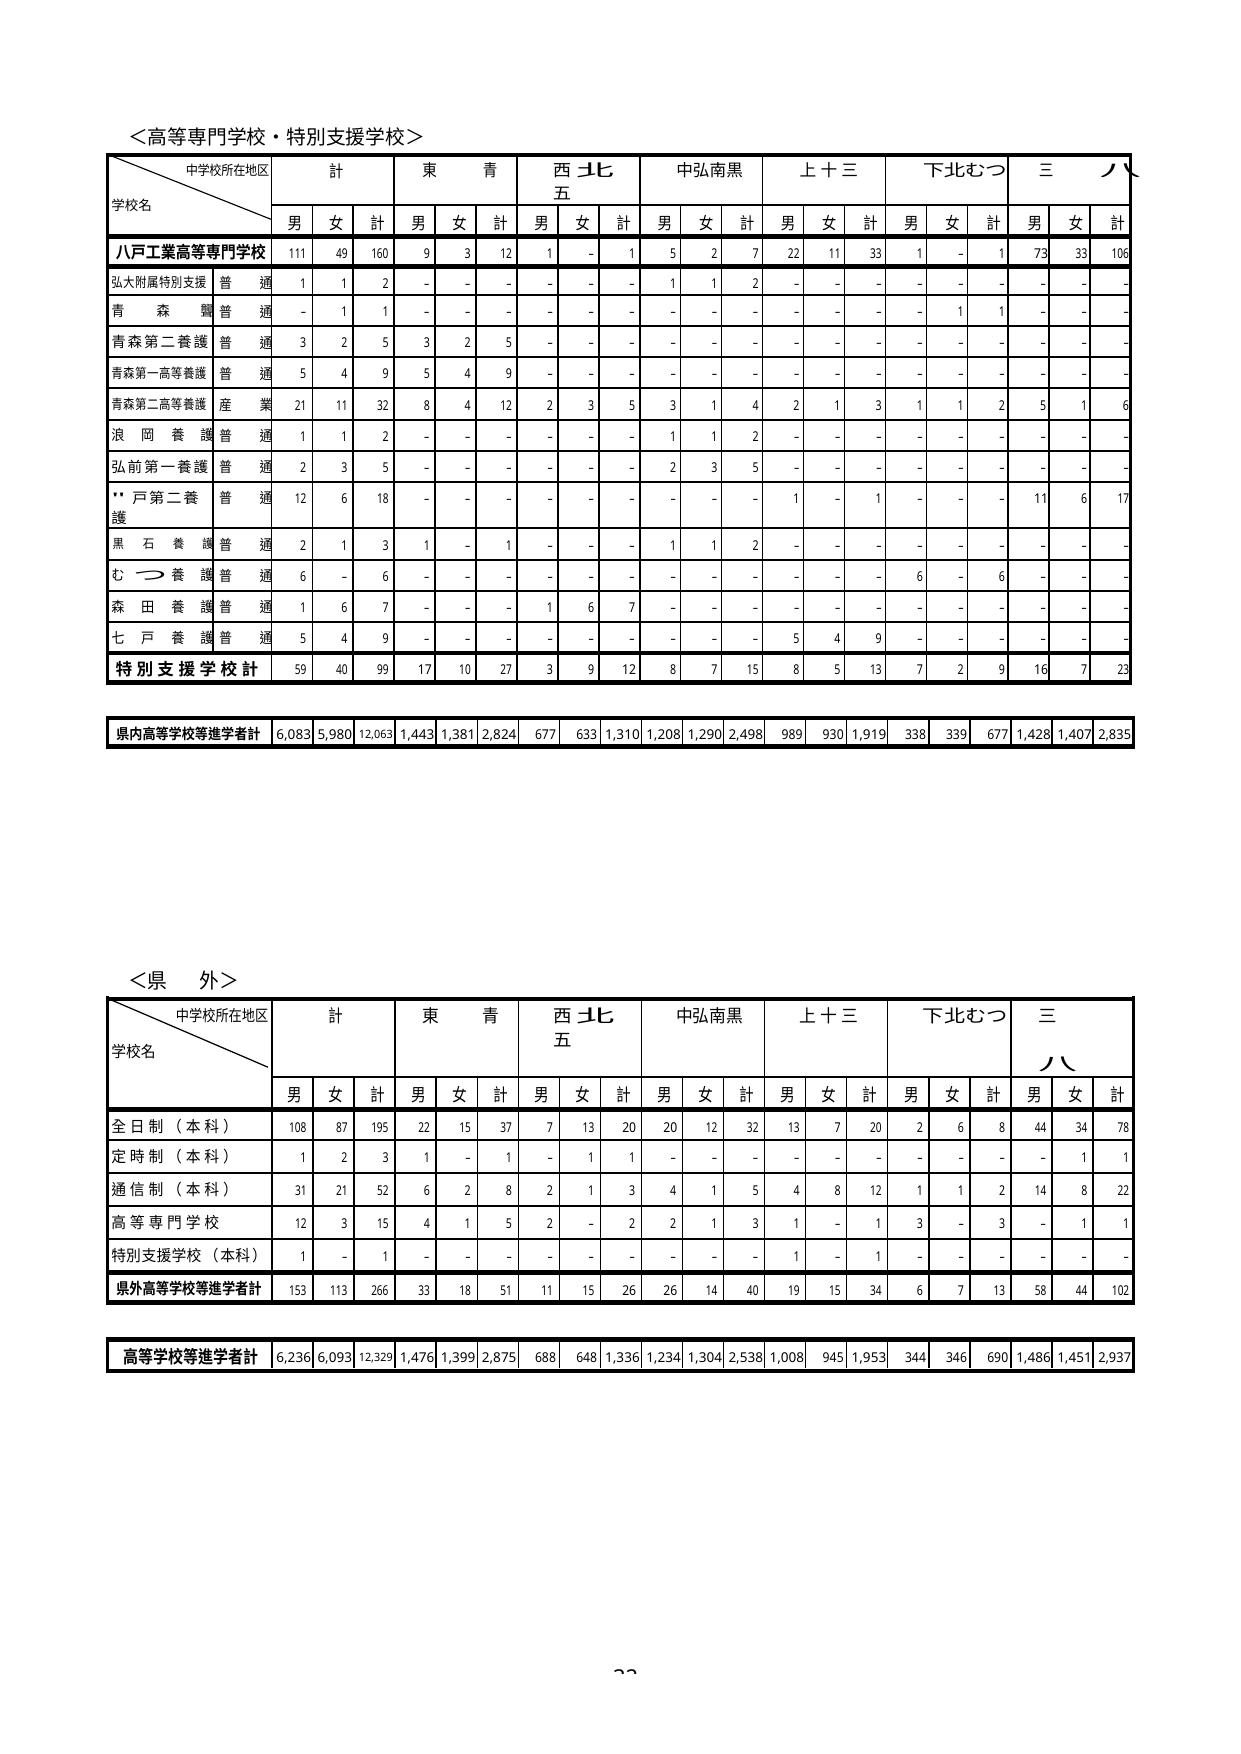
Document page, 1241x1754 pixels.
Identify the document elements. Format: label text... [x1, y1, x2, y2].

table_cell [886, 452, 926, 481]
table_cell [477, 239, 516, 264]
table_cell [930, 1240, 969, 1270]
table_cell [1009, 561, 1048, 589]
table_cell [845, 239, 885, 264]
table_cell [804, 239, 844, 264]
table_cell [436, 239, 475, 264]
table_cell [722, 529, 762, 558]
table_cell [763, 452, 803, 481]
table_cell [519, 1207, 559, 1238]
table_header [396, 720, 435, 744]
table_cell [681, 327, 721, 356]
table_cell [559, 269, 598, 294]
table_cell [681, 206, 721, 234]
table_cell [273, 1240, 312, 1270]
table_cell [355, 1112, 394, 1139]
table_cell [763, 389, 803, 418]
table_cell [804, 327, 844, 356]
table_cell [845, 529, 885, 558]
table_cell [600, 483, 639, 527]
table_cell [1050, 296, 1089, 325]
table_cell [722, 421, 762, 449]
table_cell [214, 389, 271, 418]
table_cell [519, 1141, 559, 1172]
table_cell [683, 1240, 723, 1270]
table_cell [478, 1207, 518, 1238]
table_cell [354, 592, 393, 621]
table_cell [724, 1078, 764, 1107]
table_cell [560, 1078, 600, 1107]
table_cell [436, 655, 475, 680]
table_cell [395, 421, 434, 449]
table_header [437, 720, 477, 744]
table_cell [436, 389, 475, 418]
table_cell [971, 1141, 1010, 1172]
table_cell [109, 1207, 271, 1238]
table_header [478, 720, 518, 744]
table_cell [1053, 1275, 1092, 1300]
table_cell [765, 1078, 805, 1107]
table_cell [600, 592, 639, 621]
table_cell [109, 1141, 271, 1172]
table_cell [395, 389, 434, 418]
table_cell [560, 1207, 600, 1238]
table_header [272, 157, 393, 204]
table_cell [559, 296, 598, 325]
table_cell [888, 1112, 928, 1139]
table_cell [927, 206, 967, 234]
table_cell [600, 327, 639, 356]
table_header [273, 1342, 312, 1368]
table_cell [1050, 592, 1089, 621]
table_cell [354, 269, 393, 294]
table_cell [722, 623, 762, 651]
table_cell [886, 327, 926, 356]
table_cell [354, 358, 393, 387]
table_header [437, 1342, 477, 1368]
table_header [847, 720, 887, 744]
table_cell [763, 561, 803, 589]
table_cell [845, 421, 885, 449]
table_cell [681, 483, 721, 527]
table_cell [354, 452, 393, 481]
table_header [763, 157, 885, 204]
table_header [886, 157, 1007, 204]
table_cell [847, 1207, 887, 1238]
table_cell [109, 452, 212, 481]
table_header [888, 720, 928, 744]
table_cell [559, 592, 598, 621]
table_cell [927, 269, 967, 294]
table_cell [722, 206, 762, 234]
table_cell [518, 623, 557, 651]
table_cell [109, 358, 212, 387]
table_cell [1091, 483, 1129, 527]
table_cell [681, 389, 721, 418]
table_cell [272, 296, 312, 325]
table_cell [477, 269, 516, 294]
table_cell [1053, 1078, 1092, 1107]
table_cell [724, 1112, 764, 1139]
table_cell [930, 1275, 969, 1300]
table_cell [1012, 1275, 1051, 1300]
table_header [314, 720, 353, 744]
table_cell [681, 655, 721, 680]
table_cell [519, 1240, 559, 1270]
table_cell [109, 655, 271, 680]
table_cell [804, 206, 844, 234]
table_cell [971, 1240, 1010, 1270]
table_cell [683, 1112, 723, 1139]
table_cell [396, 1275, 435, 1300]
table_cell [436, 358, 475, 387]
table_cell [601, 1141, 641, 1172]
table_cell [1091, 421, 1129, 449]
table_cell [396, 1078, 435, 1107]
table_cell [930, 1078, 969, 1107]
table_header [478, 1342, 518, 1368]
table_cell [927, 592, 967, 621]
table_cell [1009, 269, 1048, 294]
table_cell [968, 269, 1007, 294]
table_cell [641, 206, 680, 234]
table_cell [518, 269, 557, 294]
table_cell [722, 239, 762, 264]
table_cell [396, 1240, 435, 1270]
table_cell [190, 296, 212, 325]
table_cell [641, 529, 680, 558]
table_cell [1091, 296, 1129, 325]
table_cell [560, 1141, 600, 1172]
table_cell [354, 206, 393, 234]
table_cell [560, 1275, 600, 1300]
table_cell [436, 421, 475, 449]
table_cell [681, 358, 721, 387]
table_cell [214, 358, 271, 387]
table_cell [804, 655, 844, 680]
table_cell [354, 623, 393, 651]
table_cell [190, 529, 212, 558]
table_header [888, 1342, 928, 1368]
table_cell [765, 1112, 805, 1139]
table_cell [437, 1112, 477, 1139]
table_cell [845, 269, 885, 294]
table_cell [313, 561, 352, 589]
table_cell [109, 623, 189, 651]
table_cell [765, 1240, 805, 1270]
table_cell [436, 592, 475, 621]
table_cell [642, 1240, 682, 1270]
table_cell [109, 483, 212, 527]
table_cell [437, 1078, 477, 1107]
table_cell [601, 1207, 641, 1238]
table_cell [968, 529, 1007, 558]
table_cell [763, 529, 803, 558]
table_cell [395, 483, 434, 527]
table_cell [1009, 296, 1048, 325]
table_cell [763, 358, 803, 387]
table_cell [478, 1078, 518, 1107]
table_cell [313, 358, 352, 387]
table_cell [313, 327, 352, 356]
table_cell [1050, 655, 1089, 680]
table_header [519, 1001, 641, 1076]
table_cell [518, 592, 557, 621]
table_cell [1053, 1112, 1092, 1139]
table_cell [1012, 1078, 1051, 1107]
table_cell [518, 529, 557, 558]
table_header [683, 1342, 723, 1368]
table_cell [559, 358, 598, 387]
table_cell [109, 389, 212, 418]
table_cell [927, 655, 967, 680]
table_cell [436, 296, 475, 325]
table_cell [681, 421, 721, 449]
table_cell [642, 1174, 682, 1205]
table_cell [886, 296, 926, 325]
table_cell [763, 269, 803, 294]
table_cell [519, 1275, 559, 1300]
text ＜高等専門学校・特別支援学校＞ [128, 123, 1157, 150]
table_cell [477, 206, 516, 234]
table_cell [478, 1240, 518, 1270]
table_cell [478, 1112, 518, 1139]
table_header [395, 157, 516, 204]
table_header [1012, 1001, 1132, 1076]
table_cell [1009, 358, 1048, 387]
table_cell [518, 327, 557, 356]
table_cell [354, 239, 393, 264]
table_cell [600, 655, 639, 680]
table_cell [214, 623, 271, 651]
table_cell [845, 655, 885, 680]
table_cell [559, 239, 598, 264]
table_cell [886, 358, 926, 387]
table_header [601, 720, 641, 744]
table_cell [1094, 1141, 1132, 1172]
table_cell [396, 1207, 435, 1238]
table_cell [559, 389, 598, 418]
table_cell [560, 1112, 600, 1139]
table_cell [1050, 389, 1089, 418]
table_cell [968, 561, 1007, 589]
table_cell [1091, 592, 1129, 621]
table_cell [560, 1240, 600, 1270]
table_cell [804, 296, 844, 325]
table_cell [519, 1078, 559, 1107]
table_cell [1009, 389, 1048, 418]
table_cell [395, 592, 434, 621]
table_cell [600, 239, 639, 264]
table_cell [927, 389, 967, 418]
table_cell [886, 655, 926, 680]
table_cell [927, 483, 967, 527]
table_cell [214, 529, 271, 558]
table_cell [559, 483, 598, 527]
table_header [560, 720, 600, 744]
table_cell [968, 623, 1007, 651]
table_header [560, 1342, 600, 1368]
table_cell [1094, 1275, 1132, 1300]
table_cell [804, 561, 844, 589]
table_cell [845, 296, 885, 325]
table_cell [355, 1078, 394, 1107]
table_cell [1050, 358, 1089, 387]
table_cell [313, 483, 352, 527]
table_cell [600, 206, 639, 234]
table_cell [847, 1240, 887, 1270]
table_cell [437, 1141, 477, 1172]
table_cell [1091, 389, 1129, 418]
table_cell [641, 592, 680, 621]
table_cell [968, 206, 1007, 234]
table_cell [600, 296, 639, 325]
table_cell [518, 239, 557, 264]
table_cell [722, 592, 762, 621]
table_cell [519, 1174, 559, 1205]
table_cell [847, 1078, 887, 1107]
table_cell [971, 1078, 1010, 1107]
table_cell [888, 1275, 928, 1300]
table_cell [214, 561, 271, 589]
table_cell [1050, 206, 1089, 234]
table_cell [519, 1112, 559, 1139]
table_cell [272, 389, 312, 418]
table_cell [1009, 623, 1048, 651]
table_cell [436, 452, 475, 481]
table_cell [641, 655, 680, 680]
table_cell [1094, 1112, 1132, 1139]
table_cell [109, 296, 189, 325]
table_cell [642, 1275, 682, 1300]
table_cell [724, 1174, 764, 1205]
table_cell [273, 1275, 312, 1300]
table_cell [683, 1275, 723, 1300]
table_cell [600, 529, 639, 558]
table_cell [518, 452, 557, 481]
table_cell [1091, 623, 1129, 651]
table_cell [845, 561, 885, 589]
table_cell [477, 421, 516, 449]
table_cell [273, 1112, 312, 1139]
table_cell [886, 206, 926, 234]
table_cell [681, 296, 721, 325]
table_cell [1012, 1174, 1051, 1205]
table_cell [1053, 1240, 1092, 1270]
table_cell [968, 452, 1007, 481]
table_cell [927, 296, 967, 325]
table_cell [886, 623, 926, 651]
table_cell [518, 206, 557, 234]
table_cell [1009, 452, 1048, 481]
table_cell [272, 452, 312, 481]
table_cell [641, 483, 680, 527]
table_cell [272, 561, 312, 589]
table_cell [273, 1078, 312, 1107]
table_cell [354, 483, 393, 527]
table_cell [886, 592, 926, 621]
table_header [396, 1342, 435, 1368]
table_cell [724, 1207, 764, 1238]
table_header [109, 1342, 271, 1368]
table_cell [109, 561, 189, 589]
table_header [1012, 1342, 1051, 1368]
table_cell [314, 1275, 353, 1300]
text ＜県 外＞ [128, 966, 1157, 994]
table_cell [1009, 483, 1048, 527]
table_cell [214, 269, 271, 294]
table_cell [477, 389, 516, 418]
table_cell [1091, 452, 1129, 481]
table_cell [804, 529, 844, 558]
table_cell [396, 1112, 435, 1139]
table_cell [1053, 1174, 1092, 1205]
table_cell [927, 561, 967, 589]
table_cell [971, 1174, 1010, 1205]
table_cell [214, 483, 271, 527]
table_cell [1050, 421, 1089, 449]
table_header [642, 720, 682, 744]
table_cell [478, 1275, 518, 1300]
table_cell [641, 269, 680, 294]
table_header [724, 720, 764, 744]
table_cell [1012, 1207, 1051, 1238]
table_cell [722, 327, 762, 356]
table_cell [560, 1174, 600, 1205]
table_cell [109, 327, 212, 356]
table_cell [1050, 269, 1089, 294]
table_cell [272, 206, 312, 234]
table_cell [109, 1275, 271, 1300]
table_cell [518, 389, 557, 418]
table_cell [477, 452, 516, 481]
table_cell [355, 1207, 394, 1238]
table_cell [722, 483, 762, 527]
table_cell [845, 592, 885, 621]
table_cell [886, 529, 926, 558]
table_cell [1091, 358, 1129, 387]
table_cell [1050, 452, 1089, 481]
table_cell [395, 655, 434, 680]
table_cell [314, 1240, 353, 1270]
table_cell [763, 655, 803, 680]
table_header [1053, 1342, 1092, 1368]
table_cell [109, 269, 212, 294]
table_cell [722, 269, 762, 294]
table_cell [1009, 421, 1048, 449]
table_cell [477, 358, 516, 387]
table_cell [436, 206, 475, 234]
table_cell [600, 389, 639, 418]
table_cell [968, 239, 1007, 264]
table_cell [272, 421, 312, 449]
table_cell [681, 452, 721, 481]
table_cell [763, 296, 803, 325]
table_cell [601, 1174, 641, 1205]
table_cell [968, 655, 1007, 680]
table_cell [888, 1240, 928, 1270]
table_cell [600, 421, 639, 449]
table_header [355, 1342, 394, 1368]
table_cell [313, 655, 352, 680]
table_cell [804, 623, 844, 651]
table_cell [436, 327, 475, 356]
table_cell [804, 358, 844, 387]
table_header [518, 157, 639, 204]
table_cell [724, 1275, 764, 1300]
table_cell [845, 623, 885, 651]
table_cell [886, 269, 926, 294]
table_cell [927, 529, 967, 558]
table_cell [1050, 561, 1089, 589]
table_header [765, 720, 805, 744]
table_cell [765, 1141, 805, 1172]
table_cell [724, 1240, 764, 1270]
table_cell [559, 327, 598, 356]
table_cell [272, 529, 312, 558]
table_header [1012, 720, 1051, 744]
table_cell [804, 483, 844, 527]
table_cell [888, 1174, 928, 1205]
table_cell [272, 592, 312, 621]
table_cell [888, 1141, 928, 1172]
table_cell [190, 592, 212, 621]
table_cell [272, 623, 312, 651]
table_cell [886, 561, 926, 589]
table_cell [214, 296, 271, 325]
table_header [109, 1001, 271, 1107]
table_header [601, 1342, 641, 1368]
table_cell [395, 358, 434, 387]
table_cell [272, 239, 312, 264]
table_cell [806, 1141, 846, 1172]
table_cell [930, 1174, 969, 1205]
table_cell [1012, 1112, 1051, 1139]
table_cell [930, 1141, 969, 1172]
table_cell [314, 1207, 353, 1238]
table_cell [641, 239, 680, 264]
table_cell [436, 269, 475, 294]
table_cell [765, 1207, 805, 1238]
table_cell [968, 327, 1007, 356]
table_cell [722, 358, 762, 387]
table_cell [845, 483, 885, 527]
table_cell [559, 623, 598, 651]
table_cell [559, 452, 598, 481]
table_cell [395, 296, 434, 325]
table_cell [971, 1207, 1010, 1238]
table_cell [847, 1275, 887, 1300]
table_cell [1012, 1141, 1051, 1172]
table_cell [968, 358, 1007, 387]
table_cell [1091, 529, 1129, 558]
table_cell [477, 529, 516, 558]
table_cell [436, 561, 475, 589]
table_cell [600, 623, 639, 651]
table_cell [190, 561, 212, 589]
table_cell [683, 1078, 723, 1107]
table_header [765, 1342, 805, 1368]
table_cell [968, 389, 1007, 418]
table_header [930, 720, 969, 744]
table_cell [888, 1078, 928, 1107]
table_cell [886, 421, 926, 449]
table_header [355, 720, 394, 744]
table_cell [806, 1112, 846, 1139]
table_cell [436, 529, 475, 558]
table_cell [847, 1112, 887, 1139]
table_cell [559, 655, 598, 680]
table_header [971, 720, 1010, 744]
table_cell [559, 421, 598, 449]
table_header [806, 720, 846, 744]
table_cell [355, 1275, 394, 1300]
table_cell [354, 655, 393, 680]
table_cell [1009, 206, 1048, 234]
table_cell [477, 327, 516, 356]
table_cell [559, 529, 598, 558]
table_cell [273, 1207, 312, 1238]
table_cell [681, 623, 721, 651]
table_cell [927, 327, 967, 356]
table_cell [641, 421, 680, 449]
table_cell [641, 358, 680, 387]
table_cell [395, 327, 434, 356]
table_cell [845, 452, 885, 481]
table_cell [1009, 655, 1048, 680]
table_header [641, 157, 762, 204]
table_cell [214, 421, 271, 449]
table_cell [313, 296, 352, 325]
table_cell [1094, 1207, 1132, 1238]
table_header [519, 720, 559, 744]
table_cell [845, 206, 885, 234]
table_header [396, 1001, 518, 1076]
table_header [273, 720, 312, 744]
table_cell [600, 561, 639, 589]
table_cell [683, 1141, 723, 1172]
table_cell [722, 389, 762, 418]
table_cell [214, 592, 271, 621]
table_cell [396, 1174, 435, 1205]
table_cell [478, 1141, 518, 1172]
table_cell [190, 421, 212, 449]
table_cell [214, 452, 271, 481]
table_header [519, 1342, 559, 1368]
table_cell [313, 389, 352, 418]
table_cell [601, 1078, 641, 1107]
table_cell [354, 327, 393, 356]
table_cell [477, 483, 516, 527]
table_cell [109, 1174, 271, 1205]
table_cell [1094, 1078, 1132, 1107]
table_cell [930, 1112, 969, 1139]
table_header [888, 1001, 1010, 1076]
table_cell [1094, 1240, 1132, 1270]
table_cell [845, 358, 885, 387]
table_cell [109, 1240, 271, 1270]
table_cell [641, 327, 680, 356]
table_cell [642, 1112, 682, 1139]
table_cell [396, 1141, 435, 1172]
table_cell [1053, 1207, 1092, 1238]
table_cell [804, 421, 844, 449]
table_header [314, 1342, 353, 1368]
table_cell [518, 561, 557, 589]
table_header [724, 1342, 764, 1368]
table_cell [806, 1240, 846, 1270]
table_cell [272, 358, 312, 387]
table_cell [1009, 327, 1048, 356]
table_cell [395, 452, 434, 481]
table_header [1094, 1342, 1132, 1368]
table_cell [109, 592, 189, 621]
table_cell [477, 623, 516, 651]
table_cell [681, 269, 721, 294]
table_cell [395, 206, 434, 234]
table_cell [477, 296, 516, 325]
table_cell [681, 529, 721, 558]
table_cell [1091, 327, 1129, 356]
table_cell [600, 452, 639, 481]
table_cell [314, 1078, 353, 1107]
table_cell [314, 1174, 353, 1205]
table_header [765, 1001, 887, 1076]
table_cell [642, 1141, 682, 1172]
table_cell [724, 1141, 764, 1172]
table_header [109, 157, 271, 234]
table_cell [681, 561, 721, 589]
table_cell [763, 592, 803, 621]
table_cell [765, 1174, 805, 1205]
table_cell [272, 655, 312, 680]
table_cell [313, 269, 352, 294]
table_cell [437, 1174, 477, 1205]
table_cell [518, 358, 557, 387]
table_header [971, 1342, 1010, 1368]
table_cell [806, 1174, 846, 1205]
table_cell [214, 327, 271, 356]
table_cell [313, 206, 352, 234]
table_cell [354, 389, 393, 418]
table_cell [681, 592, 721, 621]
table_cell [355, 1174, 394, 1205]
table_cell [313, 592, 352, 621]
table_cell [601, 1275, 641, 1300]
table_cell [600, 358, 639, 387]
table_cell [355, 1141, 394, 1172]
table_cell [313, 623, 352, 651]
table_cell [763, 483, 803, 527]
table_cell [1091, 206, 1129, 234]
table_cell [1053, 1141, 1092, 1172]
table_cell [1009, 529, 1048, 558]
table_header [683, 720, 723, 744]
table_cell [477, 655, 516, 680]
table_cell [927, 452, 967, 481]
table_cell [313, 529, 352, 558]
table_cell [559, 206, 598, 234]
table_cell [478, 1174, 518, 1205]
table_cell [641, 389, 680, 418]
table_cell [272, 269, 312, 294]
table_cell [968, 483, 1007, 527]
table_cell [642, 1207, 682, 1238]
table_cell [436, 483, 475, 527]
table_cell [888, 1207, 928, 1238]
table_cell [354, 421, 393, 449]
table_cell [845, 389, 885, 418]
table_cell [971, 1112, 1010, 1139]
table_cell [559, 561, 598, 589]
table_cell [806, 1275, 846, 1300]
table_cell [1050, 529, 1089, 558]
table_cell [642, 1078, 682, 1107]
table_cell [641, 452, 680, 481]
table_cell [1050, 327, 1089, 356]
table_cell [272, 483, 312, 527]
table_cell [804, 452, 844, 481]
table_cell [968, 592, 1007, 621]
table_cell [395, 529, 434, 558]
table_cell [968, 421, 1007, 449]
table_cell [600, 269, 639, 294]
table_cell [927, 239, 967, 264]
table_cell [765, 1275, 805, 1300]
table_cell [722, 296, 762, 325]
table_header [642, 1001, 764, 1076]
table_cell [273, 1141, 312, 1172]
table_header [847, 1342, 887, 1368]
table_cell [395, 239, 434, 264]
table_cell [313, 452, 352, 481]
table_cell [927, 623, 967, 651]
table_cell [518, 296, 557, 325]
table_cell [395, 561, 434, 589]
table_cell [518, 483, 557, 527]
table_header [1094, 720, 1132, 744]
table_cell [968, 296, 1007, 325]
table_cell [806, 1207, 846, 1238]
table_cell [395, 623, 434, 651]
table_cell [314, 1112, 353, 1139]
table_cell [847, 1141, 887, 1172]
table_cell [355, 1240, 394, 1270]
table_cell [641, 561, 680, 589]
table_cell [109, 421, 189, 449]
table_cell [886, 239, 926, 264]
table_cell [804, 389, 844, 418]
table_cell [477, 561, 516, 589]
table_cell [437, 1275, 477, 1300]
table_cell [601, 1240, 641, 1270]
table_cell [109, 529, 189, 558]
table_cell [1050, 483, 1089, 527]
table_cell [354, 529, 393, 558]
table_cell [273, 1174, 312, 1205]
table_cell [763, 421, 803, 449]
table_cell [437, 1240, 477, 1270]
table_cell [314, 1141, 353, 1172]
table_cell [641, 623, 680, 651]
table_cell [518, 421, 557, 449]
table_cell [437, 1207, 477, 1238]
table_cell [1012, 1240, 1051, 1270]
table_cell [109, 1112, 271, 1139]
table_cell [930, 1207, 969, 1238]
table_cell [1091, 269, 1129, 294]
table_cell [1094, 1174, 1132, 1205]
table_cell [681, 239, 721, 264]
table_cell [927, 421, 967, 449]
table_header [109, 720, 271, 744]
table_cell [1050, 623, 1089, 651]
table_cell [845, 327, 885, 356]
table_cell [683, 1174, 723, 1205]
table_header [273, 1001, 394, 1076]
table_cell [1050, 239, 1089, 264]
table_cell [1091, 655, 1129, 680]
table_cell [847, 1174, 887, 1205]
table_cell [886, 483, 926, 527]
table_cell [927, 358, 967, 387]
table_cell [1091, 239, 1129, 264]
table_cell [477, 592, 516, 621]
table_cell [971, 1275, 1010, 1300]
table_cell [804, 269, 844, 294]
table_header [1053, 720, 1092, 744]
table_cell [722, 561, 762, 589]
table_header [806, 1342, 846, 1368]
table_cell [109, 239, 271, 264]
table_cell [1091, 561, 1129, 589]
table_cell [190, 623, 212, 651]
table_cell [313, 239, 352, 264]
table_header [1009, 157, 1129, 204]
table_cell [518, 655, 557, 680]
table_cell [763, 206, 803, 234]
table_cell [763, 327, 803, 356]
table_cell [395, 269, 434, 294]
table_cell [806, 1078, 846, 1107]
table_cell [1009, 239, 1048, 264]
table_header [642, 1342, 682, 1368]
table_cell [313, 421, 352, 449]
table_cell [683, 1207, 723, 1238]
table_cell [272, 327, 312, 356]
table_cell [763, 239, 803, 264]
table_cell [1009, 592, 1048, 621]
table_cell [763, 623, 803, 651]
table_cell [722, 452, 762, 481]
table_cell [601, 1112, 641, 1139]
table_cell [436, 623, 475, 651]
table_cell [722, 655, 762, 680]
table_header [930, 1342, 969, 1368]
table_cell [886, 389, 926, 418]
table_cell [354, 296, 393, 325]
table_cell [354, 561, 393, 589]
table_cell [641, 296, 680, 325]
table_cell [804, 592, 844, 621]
